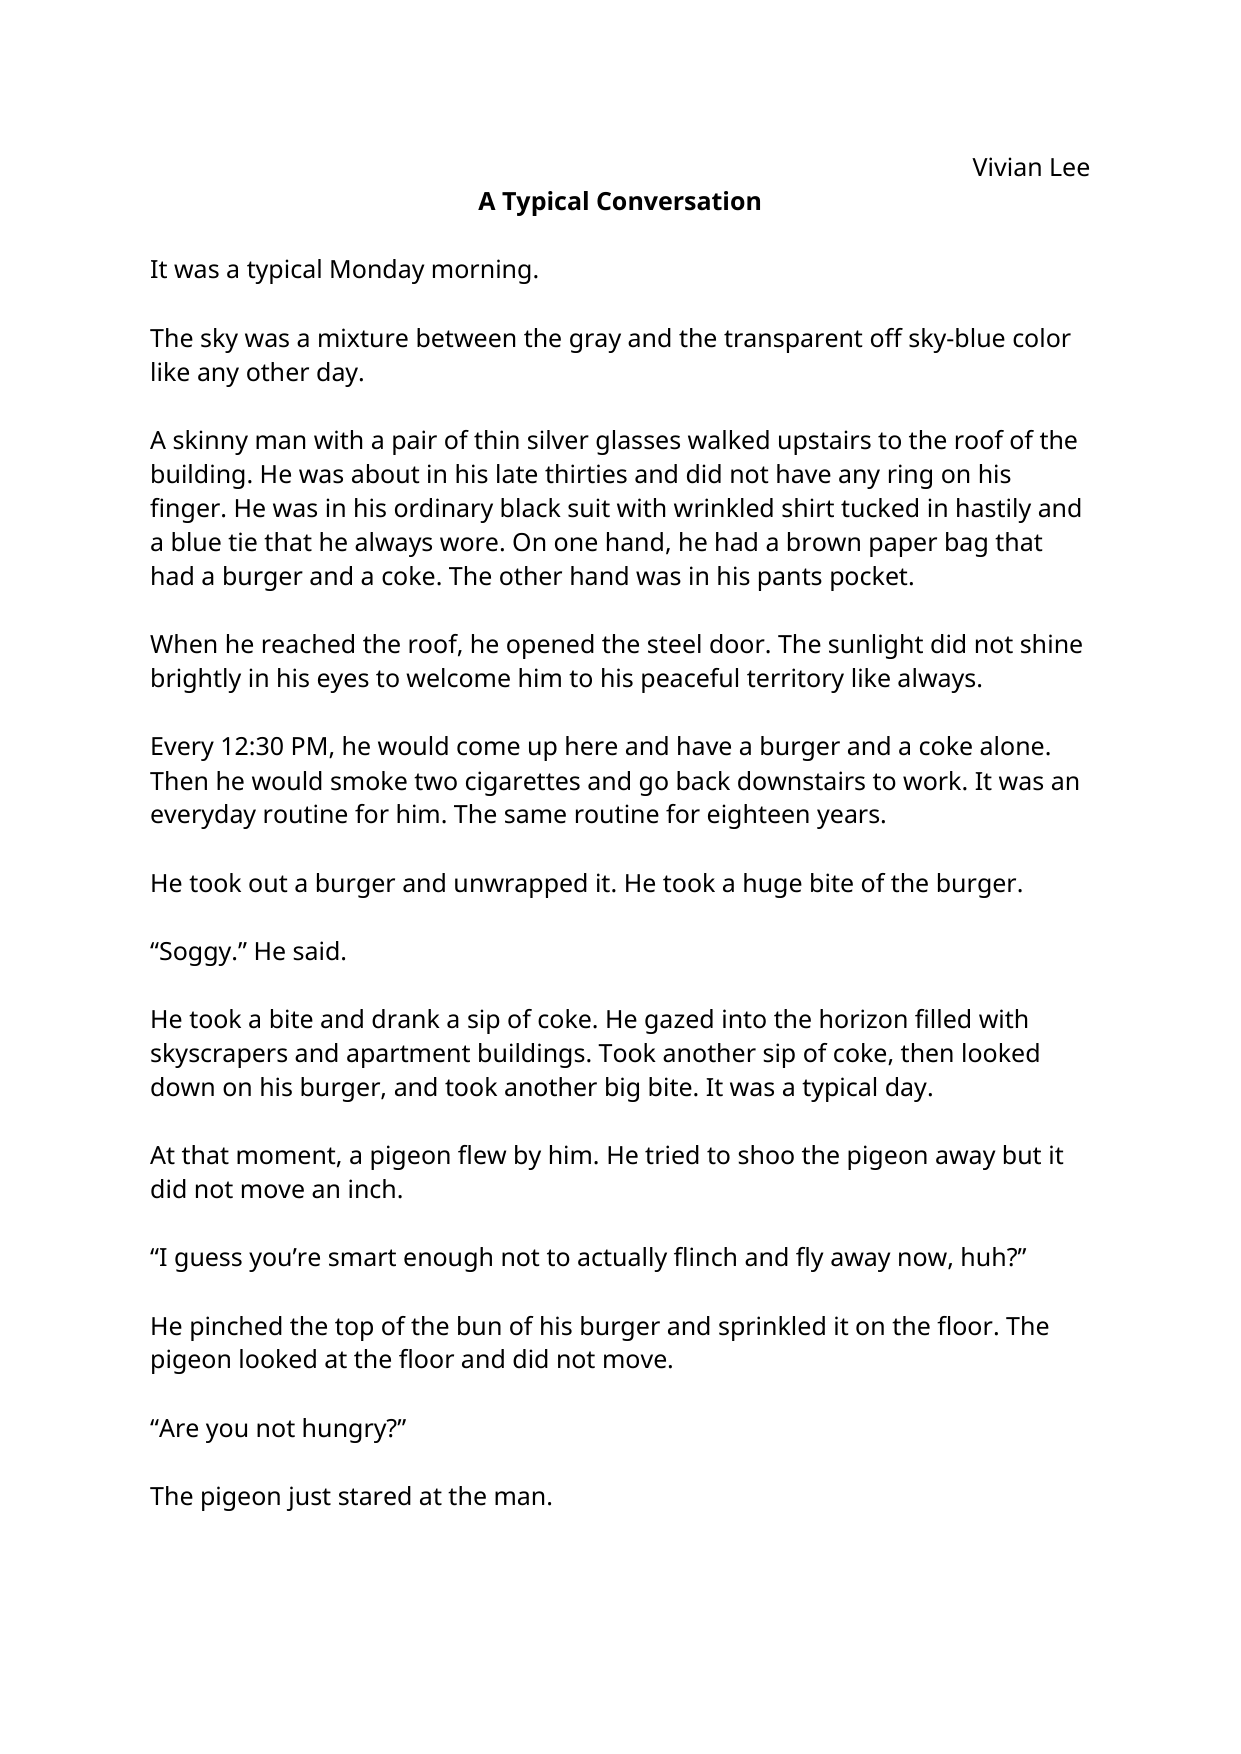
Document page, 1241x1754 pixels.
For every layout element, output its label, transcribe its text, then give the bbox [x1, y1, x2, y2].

text A skinny man with a pair of thin silver glasses walked upstairs to the roof of the building. He was about in his late thirties and did not have any ring on his finger. He was in his ordinary black suit with wrinkled shirt tucked in hastily and a blue tie that he always wore. On one hand, he had a brown paper bag that had a burger and a coke. The other hand was in his pants pocket. [150, 422, 1090, 593]
text The pigeon just stared at the man. [150, 1478, 1090, 1512]
text The sky was a mixture between the gray and the transparent off sky-blue color like any other day. [150, 320, 1090, 388]
text “I guess you’re smart enough not to actually flinch and fly away now, huh?” [150, 1240, 1090, 1274]
text He took a bite and drank a sip of coke. He gazed into the horizon filled with skyscrapers and apartment buildings. Took another sip of coke, then looked down on his burger, and took another big bite. It was a typical day. [150, 1002, 1090, 1104]
text A Typical Conversation [150, 184, 1090, 218]
text Every 12:30 PM, he would come up here and have a burger and a coke alone. Then he would smoke two cigarettes and go back downstairs to work. It was an everyday routine for him. The same routine for eighteen years. [150, 729, 1090, 831]
text It was a typical Monday morning. [150, 252, 1090, 286]
text Vivian Lee [150, 150, 1090, 184]
text He took out a burger and unwrapped it. He took a huge bite of the burger. [150, 865, 1090, 899]
text When he reached the roof, he opened the steel door. The sunlight did not shine brightly in his eyes to welcome him to his peaceful territory like always. [150, 627, 1090, 695]
text At that moment, a pigeon flew by him. He tried to shoo the pigeon away but it did not move an inch. [150, 1138, 1090, 1206]
text He pinched the top of the bun of his burger and sprinkled it on the floor. The pigeon looked at the floor and did not move. [150, 1308, 1090, 1376]
text “Soggy.” He said. [150, 933, 1090, 967]
text “Are you not hungry?” [150, 1410, 1090, 1444]
